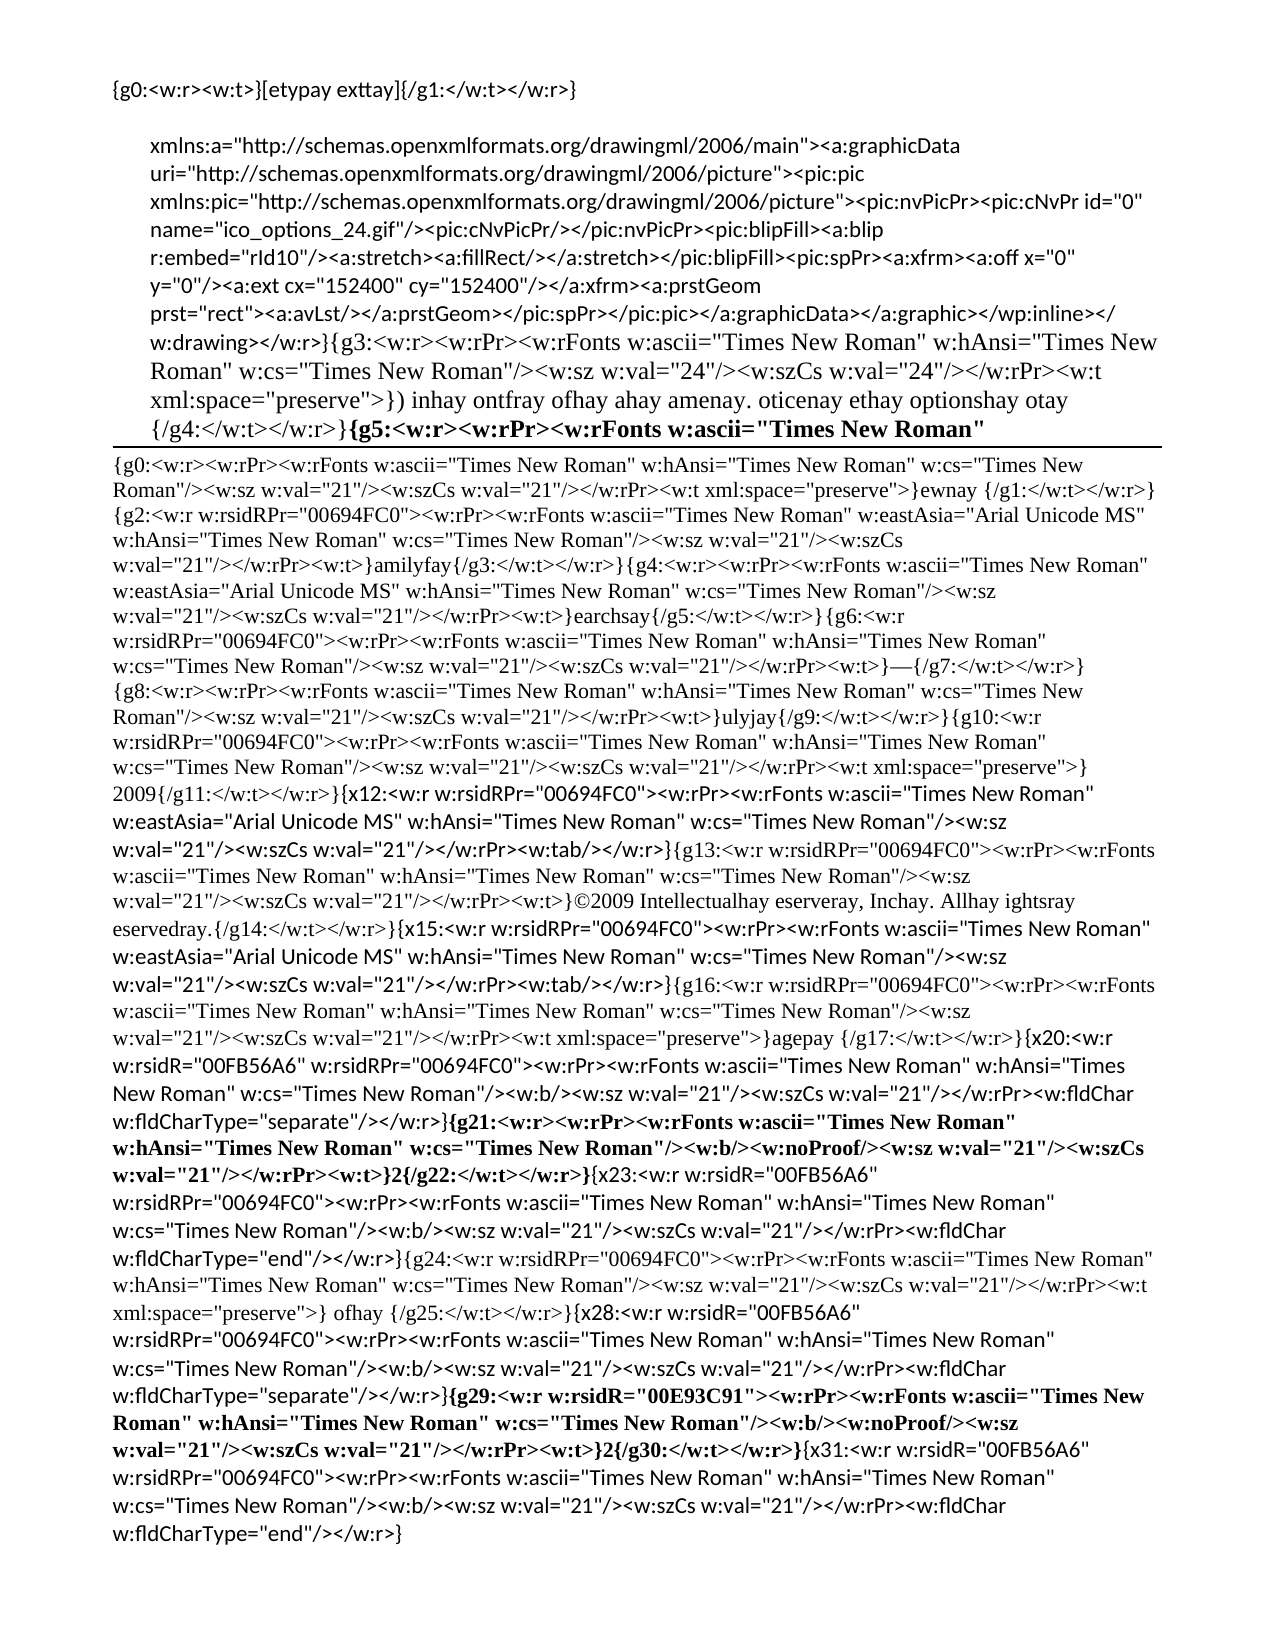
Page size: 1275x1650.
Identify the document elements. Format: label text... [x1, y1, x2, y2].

list {g0:<w:r><w:rPr><w:rFonts w:ascii="Times New Roman" w:hAnsi="Times New Roman" w:cs="Times New Roman"/><w:sz w:val="24"/><w:szCs w:val="24"/></w:rPr><w:t>}ickclay ethay optionhay uttonbay ({/g1:</w:t></w:r>}{x2:<w:r><w:rPr><w:rFonts w:ascii="Times New Roman" w:hAnsi="Times New Roman" w:cs="Times New Roman"/><w:noProof/><w:sz w:val="24"/><w:szCs w:val="24"/></w:rPr><w:drawing><wp:inline distT="0" distB="0" distL="0" distR="0"><wp:extent cx="152400" cy="152400"/><wp:effectExtent l="19050" t="0" r="0" b="0"/><wp:docPr id="12" name="Picture 9" descr="ico_options_24.gif"/><wp:cNvGraphicFramePr><a:graphicFrameLocks xmlns:a="http://schemas.openxmlformats.org/drawingml/2006/main" noChangeAspect="1"/></wp:cNvGraphicFramePr><a:graphic xmlns:a="http://schemas.openxmlformats.org/drawingml/2006/main"><a:graphicData uri="http://schemas.openxmlformats.org/drawingml/2006/picture"><pic:pic xmlns:pic="http://schemas.openxmlformats.org/drawingml/2006/picture"><pic:nvPicPr><pic:cNvPr id="0" name="ico_options_24.gif"/><pic:cNvPicPr/></pic:nvPicPr><pic:blipFill><a:blip r:embed="rId10"/><a:stretch><a:fillRect/></a:stretch></pic:blipFill><pic:spPr><a:xfrm><a:off x="0" y="0"/><a:ext cx="152400" cy="152400"/></a:xfrm><a:prstGeom prst="rect"><a:avLst/></a:prstGeom></pic:spPr></pic:pic></a:graphicData></a:graphic></wp:inline></w:drawing></w:r>}{g3:<w:r><w:rPr><w:rFonts w:ascii="Times New Roman" w:hAnsi="Times New Roman" w:cs="Times New Roman"/><w:sz w:val="24"/><w:szCs w:val="24"/></w:rPr><w:t xml:space="preserve">}) inhay ontfray ofhay ahay amenay. oticenay ethay optionshay otay {/g4:</w:t></w:r>}{g5:<w:r><w:rPr><w:rFonts w:ascii="Times New Roman" w:hAnsi="Times New Roman" w:cs="Times New Roman"/><w:b/><w:sz w:val="24"/><w:szCs w:val="24"/></w:rPr><w:t>}ombinecay ithway otherhay iblingssay{/g6:</w:t></w:r>}{g7:<w:r><w:rPr><w:rFonts w:ascii="Times New Roman" w:hAnsi="Times New Roman" w:cs="Times New Roman"/><w:sz w:val="24"/><w:szCs w:val="24"/></w:rPr><w:t xml:space="preserve">} orhay {/g8:</w:t></w:r>}{g9:<w:r><w:rPr><w:rFonts w:ascii="Times New Roman" w:hAnsi="Times New Roman" w:cs="Times New Roman"/><w:b/><w:sz w:val="24"/><w:szCs w:val="24"/></w:rPr><w:t>}ombinecay ithway otherhay ousesspay{/g10:</w:t></w:r>}{g11:<w:r><w:rPr><w:rFonts w:ascii="Times New Roman" w:hAnsi="Times New Roman" w:cs="Times New Roman"/><w:sz w:val="24"/><w:szCs w:val="24"/></w:rPr><w:t xml:space="preserve">} ishay alsohay availablehay erehay.{/g12:</w:t></w:r>} [112, 131, 1162, 442]
